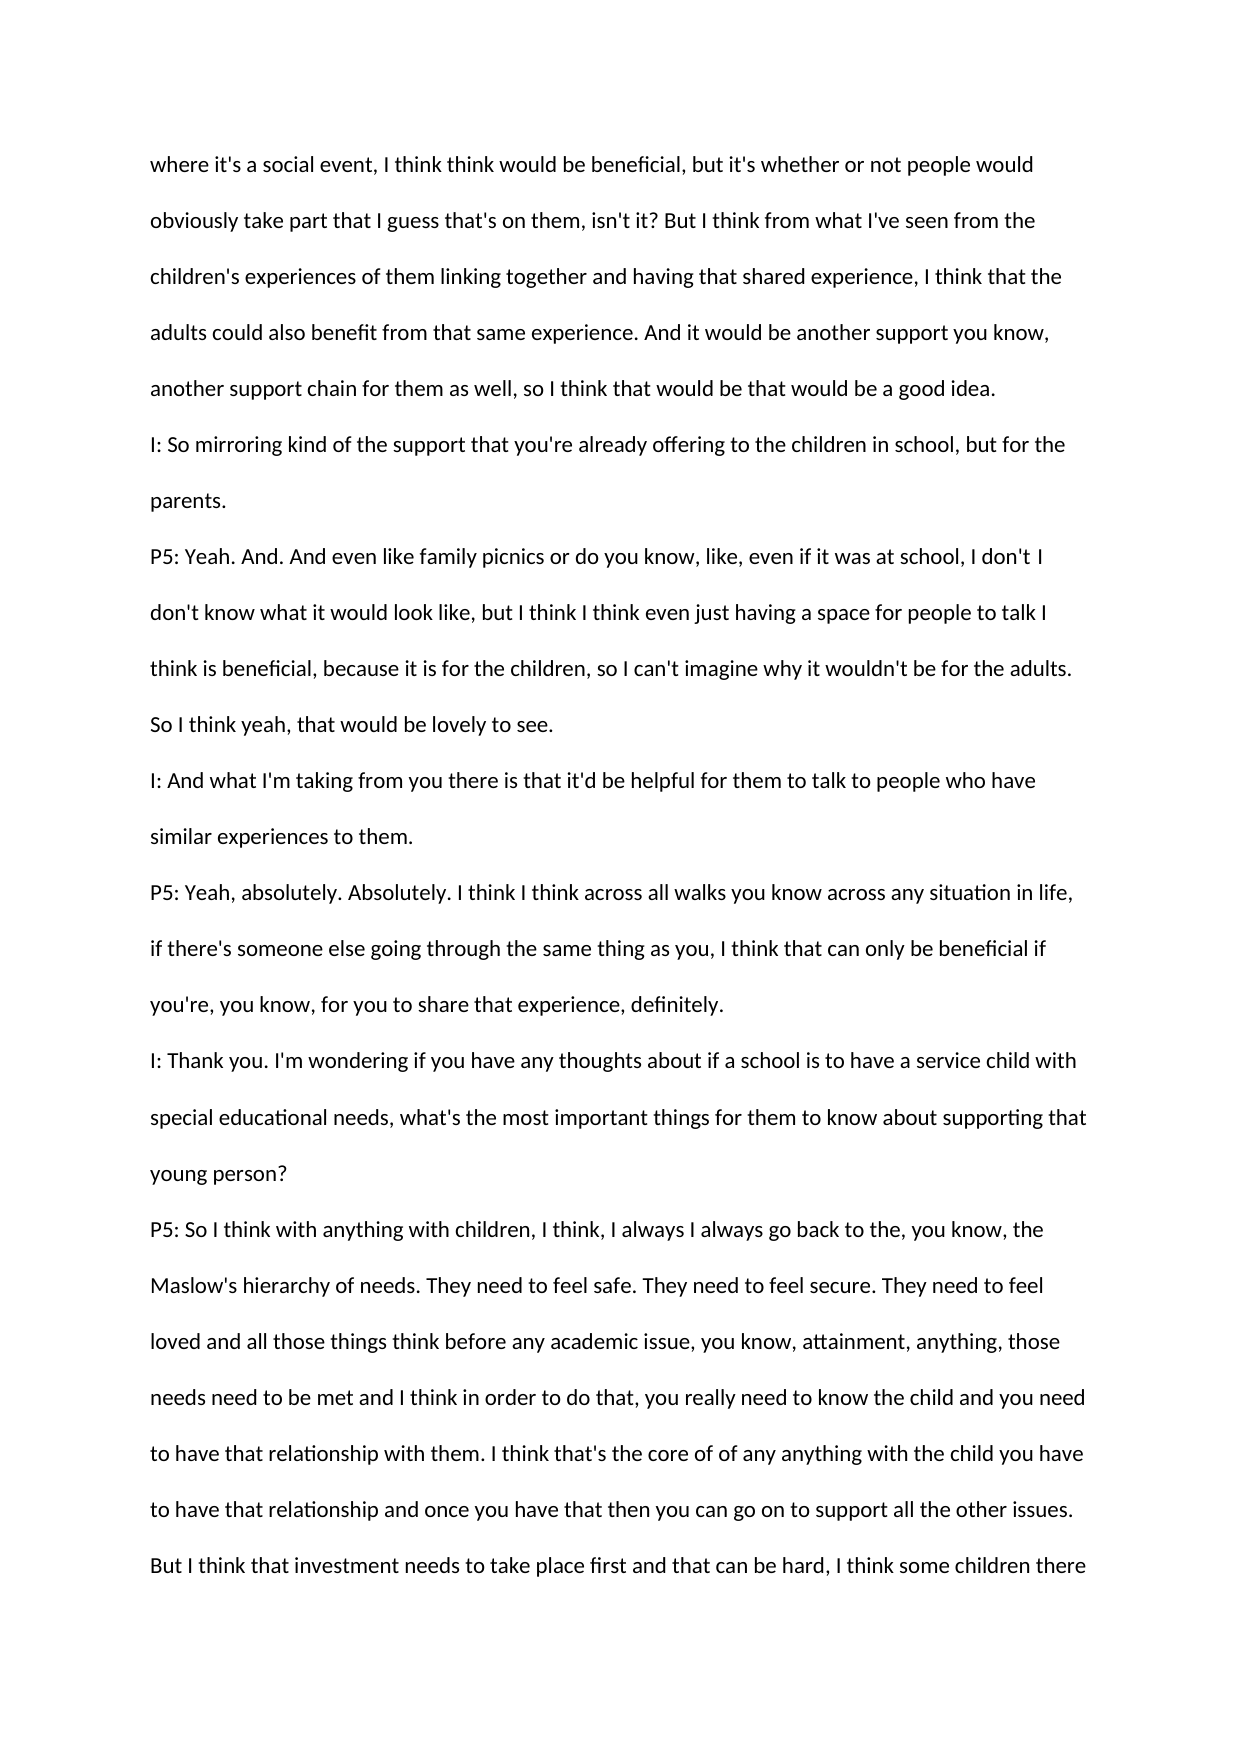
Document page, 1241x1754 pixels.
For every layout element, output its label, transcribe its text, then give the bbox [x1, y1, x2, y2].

text P5: Yeah. And. And even like family picnics or do you know, like, even if it was at school, I don't I don't know what it would look like, but I think I think even just having a space for people to talk I think is beneficial, because it is for the children, so I can't imagine why it wouldn't be for the adults. So I think yeah, that would be lovely to see. [150, 542, 1090, 738]
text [150, 150, 1090, 402]
text I: And what I'm taking from you there is that it'd be helpful for them to talk to people who have similar experiences to them. [150, 766, 1090, 851]
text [150, 1215, 1090, 1579]
text P5: Yeah, absolutely. Absolutely. I think I think across all walks you know across any situation in life, if there's someone else going through the same thing as you, I think that can only be beneficial if you're, you know, for you to share that experience, definitely. [150, 878, 1090, 1019]
text I: Thank you. I'm wondering if you have any thoughts about if a school is to have a service child with special educational needs, what's the most important things for them to know about supporting that young person? [150, 1047, 1090, 1187]
text I: So mirroring kind of the support that you're already offering to the children in school, but for the parents. [150, 430, 1090, 514]
